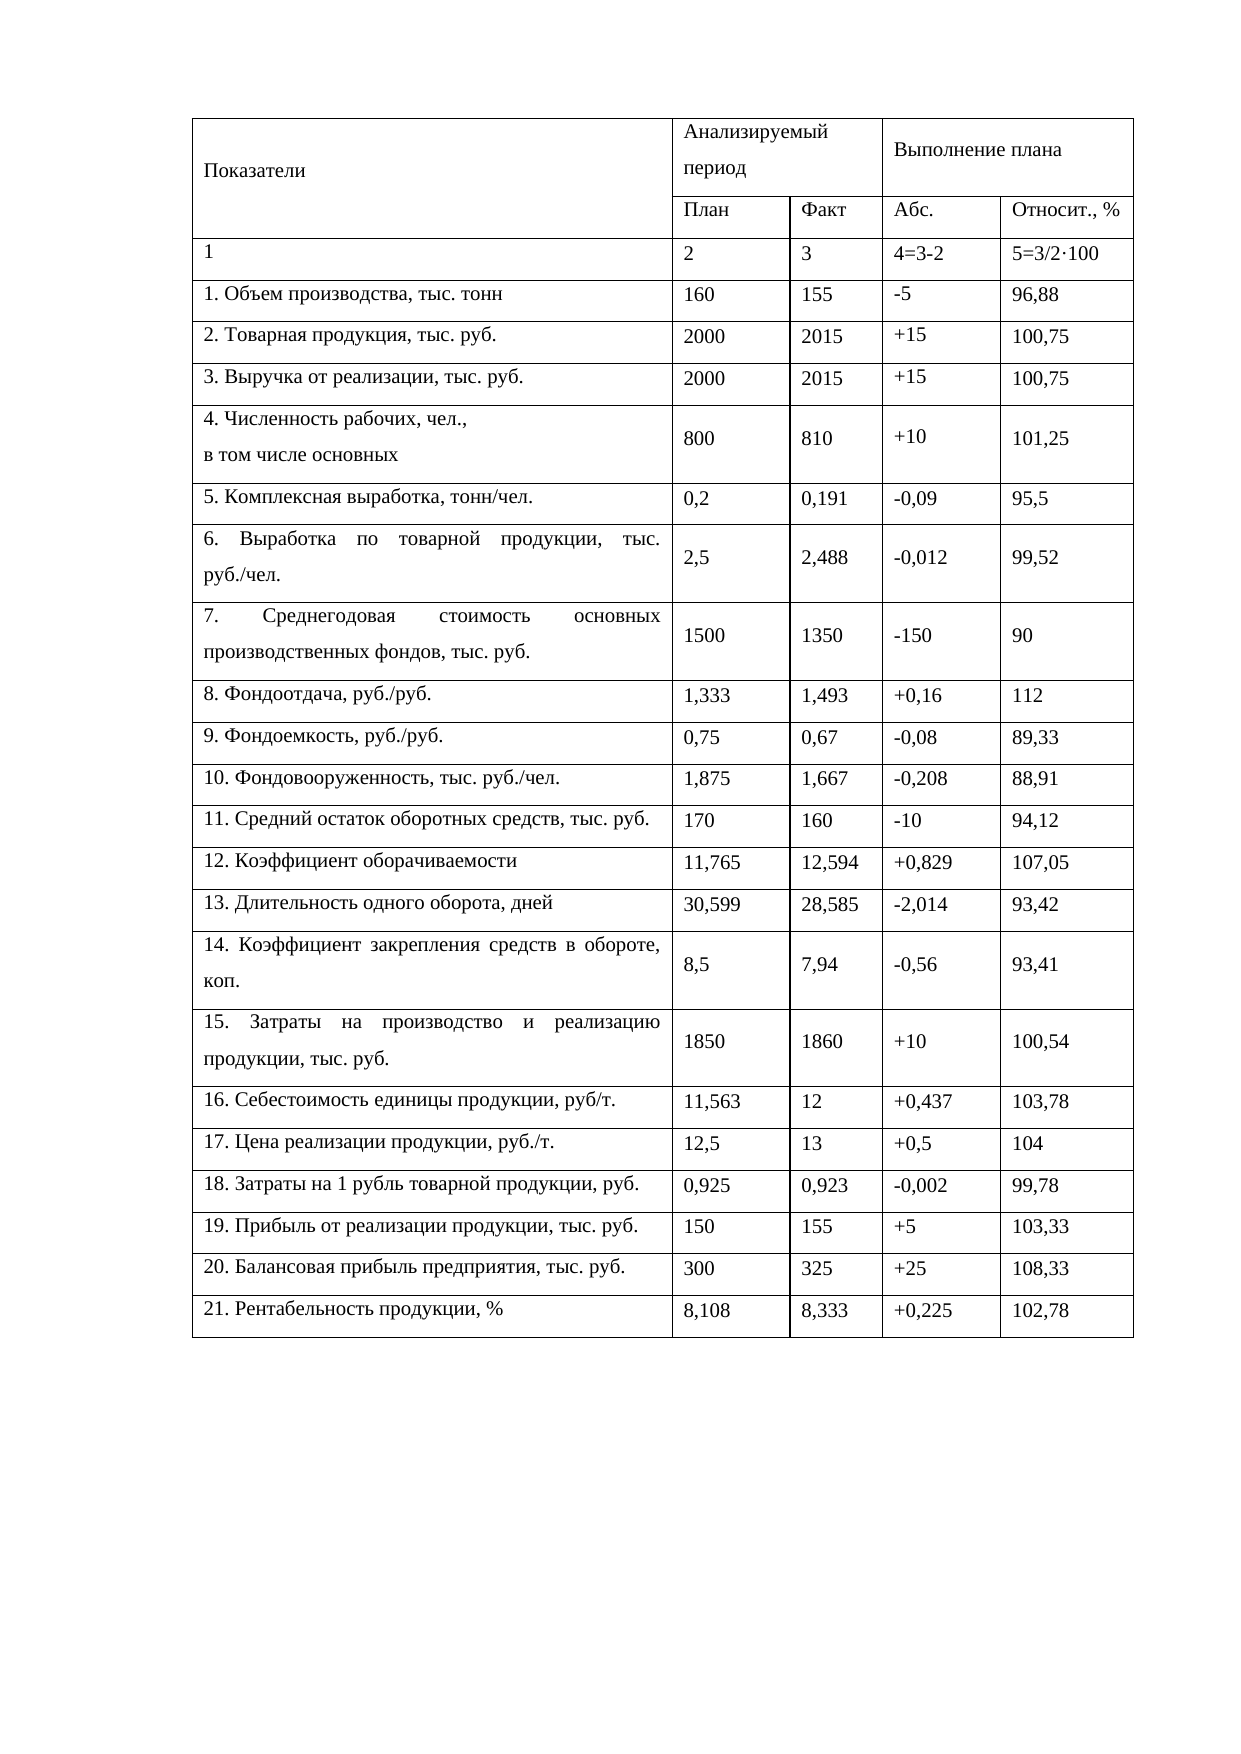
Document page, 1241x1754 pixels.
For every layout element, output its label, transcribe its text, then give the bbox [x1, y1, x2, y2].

table_cell 12,594 [791, 848, 882, 889]
table_cell 10. Фондовооруженность, тыс. руб./чел. [193, 765, 672, 805]
table_cell 14. Коэффициент закрепления средств в обороте, коп. [193, 932, 672, 1008]
table_cell 1,333 [673, 681, 789, 722]
table_cell 21. Рентабельность продукции, % [193, 1296, 672, 1337]
table_cell 107,05 [1001, 848, 1133, 889]
table_cell 93,42 [1001, 890, 1133, 931]
table_cell -0,012 [883, 525, 1000, 602]
table_cell -0,09 [883, 484, 1000, 524]
table_cell 104 [1001, 1129, 1133, 1170]
table_cell 93,41 [1001, 932, 1133, 1008]
table_cell 1350 [791, 603, 882, 680]
table_cell 160 [791, 806, 882, 847]
table_cell 170 [673, 806, 789, 847]
table_cell 8. Фондоотдача, руб./руб. [193, 681, 672, 722]
table_cell 19. Прибыль от реализации продукции, тыс. руб. [193, 1213, 672, 1253]
table_cell 13 [791, 1129, 882, 1170]
table_cell Абс. [883, 197, 1000, 238]
table_cell 2,488 [791, 525, 882, 602]
table_cell 1,667 [791, 765, 882, 805]
table_cell 95,5 [1001, 484, 1133, 524]
table_cell 0,923 [791, 1171, 882, 1212]
table_cell 4. Численность рабочих, чел., в том числе основных [193, 406, 672, 483]
table_cell План [673, 197, 789, 238]
table_cell +0,437 [883, 1087, 1000, 1128]
table_cell 155 [791, 281, 882, 321]
table_cell +0,829 [883, 848, 1000, 889]
table_cell -0,08 [883, 723, 1000, 763]
table_cell +0,225 [883, 1296, 1000, 1337]
table_cell 1 [193, 239, 672, 279]
table_cell 800 [673, 406, 789, 483]
table_cell 8,108 [673, 1296, 789, 1337]
table_cell 1. Объем производства, тыс. тонн [193, 281, 672, 321]
table_cell 8,5 [673, 932, 789, 1008]
table_cell 99,52 [1001, 525, 1133, 602]
table_cell -10 [883, 806, 1000, 847]
table_cell 103,78 [1001, 1087, 1133, 1128]
table_cell 155 [791, 1213, 882, 1253]
table_cell Факт [791, 197, 882, 238]
table_header Анализируемый период [673, 119, 882, 196]
table_cell 0,191 [791, 484, 882, 524]
table_cell -0,002 [883, 1171, 1000, 1212]
table_cell 2 [673, 239, 789, 279]
table_cell 2. Товарная продукция, тыс. руб. [193, 322, 672, 363]
table_cell 12 [791, 1087, 882, 1128]
table_cell -0,56 [883, 932, 1000, 1008]
table_cell 160 [673, 281, 789, 321]
table_cell 3. Выручка от реализации, тыс. руб. [193, 364, 672, 405]
table_cell -0,208 [883, 765, 1000, 805]
table_cell 1860 [791, 1010, 882, 1086]
table_cell 5. Комплексная выработка, тонн/чел. [193, 484, 672, 524]
table_header Показатели [193, 119, 672, 238]
table_cell Относит., % [1001, 197, 1133, 238]
table_cell 99,78 [1001, 1171, 1133, 1212]
table_cell -150 [883, 603, 1000, 680]
table_cell 100,75 [1001, 364, 1133, 405]
table_cell 96,88 [1001, 281, 1133, 321]
table_cell 101,25 [1001, 406, 1133, 483]
table_cell 11,563 [673, 1087, 789, 1128]
table_cell 1500 [673, 603, 789, 680]
table_cell 15. Затраты на производство и реализацию продукции, тыс. руб. [193, 1010, 672, 1086]
table_cell 11. Средний остаток оборотных средств, тыс. руб. [193, 806, 672, 847]
table_cell 90 [1001, 603, 1133, 680]
table_cell +15 [883, 322, 1000, 363]
table_cell 100,75 [1001, 322, 1133, 363]
table_cell 2015 [791, 322, 882, 363]
table_cell 2000 [673, 364, 789, 405]
table_cell -2,014 [883, 890, 1000, 931]
table_cell 0,2 [673, 484, 789, 524]
table_cell 0,925 [673, 1171, 789, 1212]
table_cell 12,5 [673, 1129, 789, 1170]
table_cell 11,765 [673, 848, 789, 889]
table_cell 1,875 [673, 765, 789, 805]
table_cell 8,333 [791, 1296, 882, 1337]
table_cell 28,585 [791, 890, 882, 931]
table_cell 112 [1001, 681, 1133, 722]
table_cell -5 [883, 281, 1000, 321]
table_cell +10 [883, 1010, 1000, 1086]
table_cell 5=3/2·100 [1001, 239, 1133, 279]
table_cell 94,12 [1001, 806, 1133, 847]
table_cell 0,75 [673, 723, 789, 763]
table_cell 4=3-2 [883, 239, 1000, 279]
table_cell 325 [791, 1254, 882, 1295]
table_cell 2,5 [673, 525, 789, 602]
table_cell 100,54 [1001, 1010, 1133, 1086]
table_cell 108,33 [1001, 1254, 1133, 1295]
table_cell 2000 [673, 322, 789, 363]
table_cell 103,33 [1001, 1213, 1133, 1253]
table_cell 30,599 [673, 890, 789, 931]
table_cell 3 [791, 239, 882, 279]
table_cell 18. Затраты на 1 рубль товарной продукции, руб. [193, 1171, 672, 1212]
table_cell +0,5 [883, 1129, 1000, 1170]
table_cell 1850 [673, 1010, 789, 1086]
table_cell 89,33 [1001, 723, 1133, 763]
table_cell +15 [883, 364, 1000, 405]
table_cell +0,16 [883, 681, 1000, 722]
table_cell 9. Фондоемкость, руб./руб. [193, 723, 672, 763]
table_cell 13. Длительность одного оборота, дней [193, 890, 672, 931]
table_cell +25 [883, 1254, 1000, 1295]
table_cell 17. Цена реализации продукции, руб./т. [193, 1129, 672, 1170]
table_cell 16. Себестоимость единицы продукции, руб/т. [193, 1087, 672, 1128]
table_cell 1,493 [791, 681, 882, 722]
table_header Выполнение плана [883, 119, 1133, 196]
table_cell 2015 [791, 364, 882, 405]
table_cell 12. Коэффициент оборачиваемости [193, 848, 672, 889]
table_cell 102,78 [1001, 1296, 1133, 1337]
table_cell 7,94 [791, 932, 882, 1008]
table_cell 20. Балансовая прибыль предприятия, тыс. руб. [193, 1254, 672, 1295]
table_cell 88,91 [1001, 765, 1133, 805]
table_cell 300 [673, 1254, 789, 1295]
table_cell 7. Среднегодовая стоимость основных производственных фондов, тыс. руб. [193, 603, 672, 680]
table_cell 0,67 [791, 723, 882, 763]
table_cell 150 [673, 1213, 789, 1253]
table_cell 810 [791, 406, 882, 483]
table_cell +10 [883, 406, 1000, 483]
table_cell 6. Выработка по товарной продукции, тыс. руб./чел. [193, 525, 672, 602]
table_cell +5 [883, 1213, 1000, 1253]
